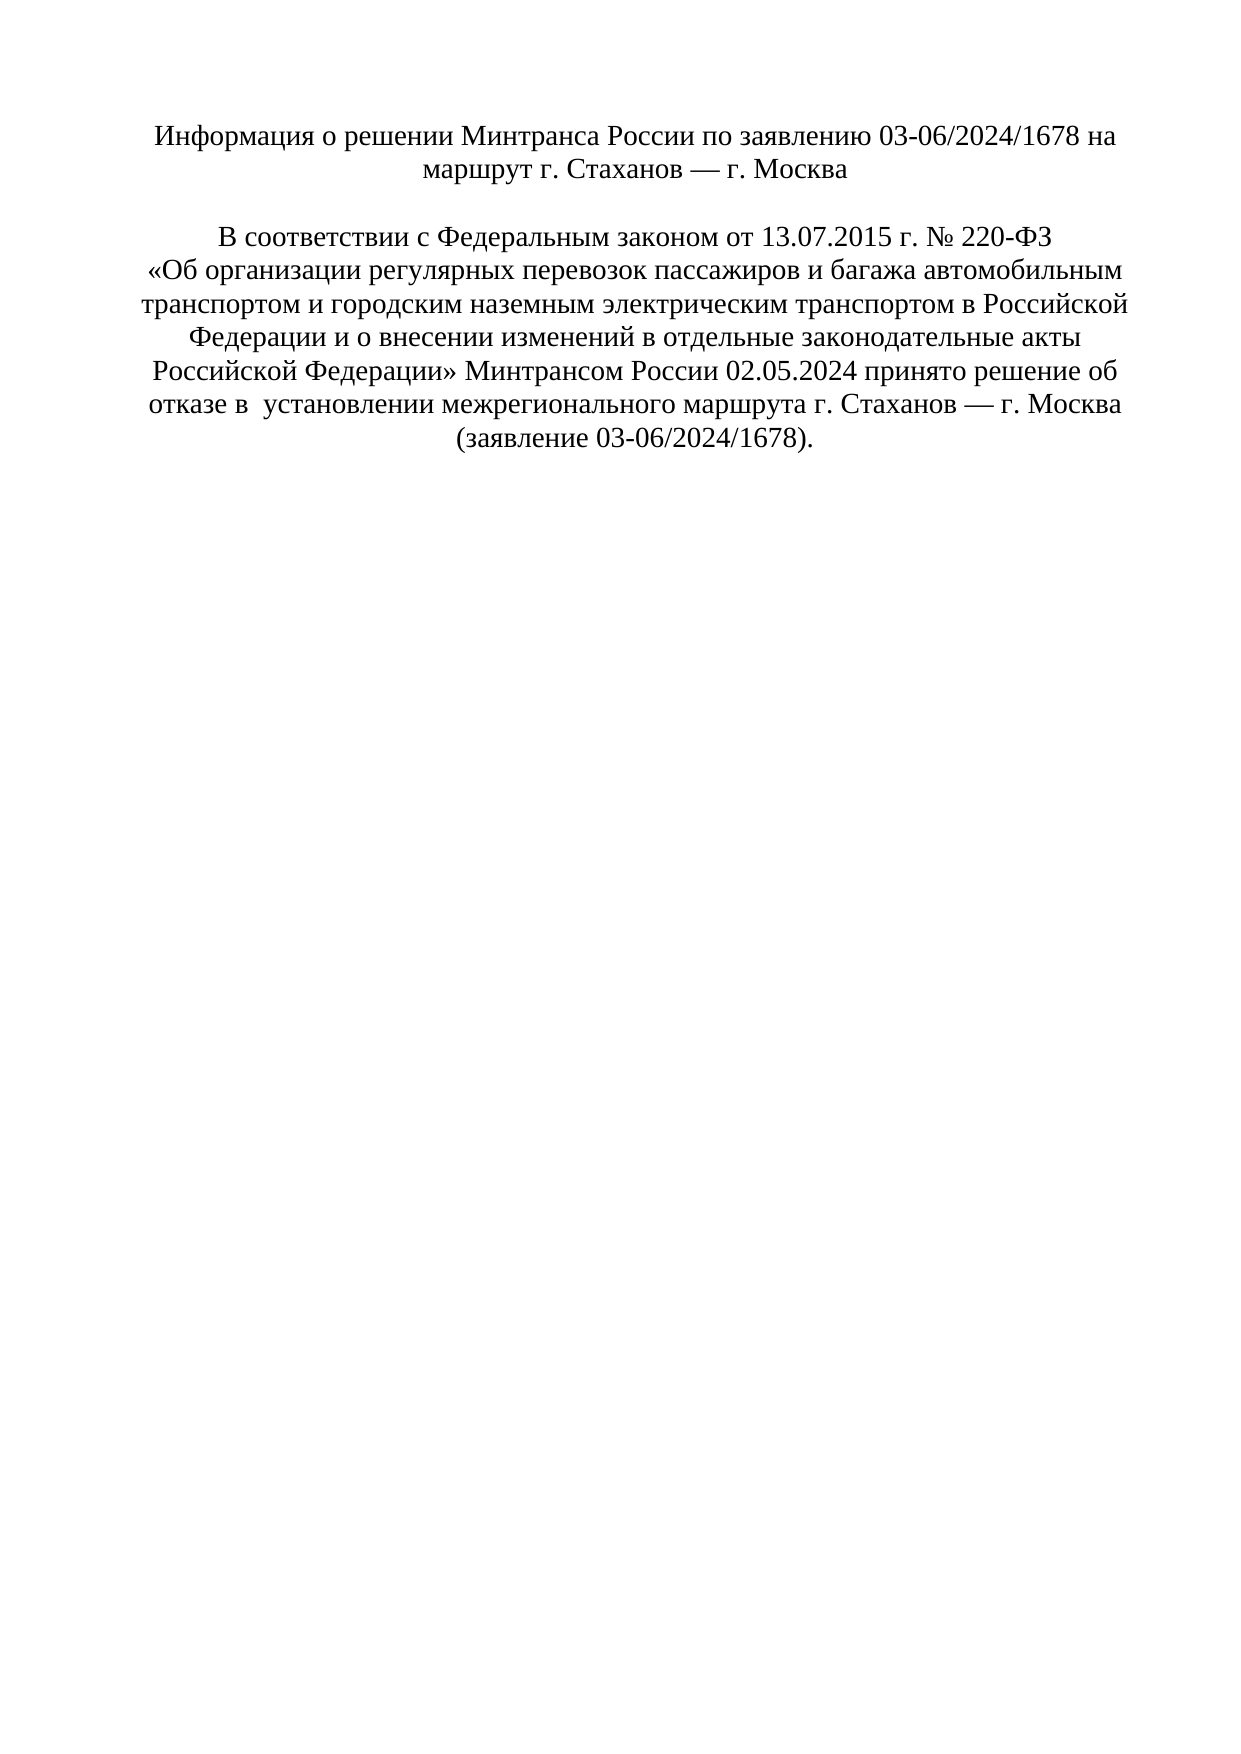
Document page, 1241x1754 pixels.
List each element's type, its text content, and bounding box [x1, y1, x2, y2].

text В соответствии с Федеральным законом от 13.07.2015 г. № 220-ФЗ «Об организации регулярных перевозок пассажиров и багажа автомобильным транспортом и городским наземным электрическим транспортом в Российской Федерации и о внесении изменений в отдельные законодательные акты Российской Федерации» Минтрансом России 02.05.2024 принято решение об отказе в установлении межрегионального маршрута г. Стаханов — г. Москва (заявление 03-06/2024/1678). [118, 219, 1152, 453]
text Информация о решении Минтранса России по заявлению 03-06/2024/1678 на маршрут г. Стаханов — г. Москва [118, 118, 1152, 185]
